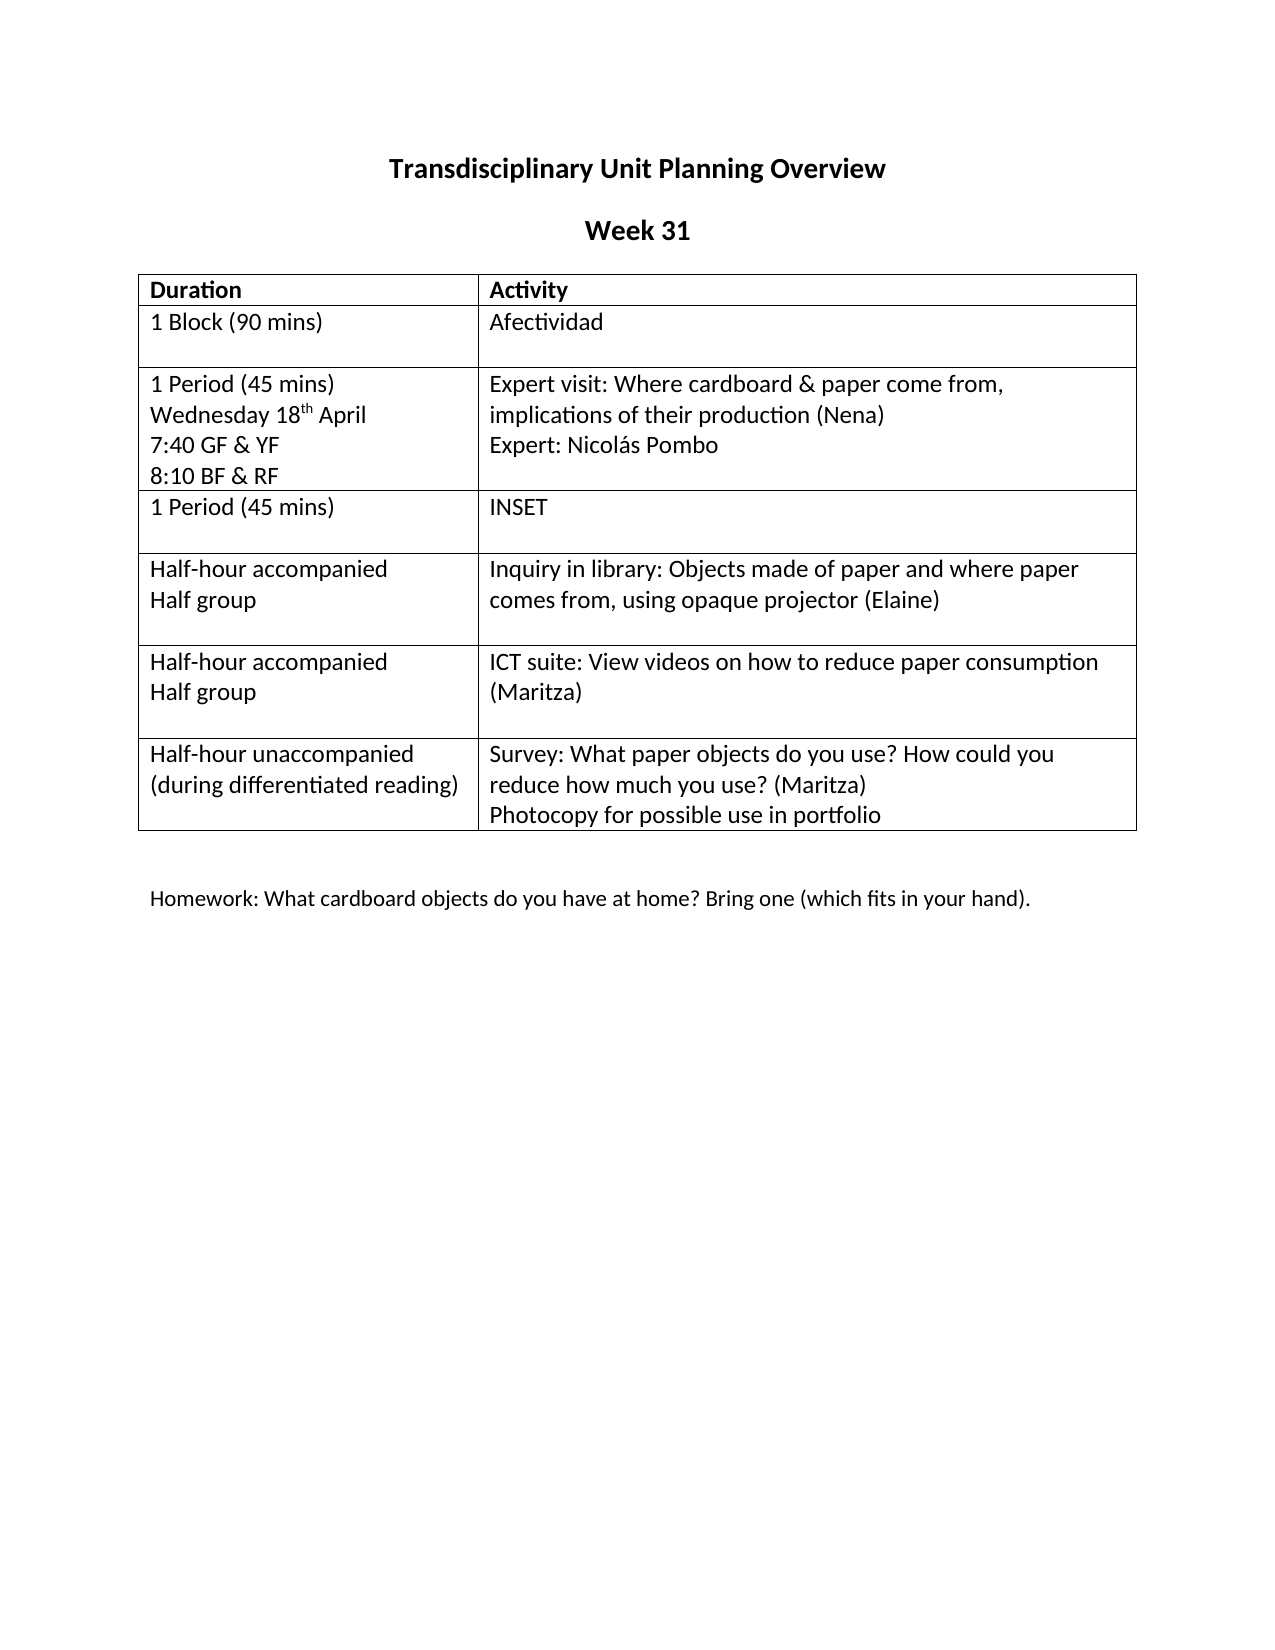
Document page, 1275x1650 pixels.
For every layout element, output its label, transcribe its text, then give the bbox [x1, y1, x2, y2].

table_cell ICT suite: View videos on how to reduce paper consumption (Maritza) [479, 646, 1136, 738]
table_cell Afectividad [479, 306, 1136, 367]
table_cell Half-hour accompanied Half group [139, 646, 478, 738]
table_cell Inquiry in library: Objects made of paper and where paper comes from, using opaque projector (Elaine) [479, 554, 1136, 645]
text Week 31 [150, 212, 1125, 247]
text Homework: What cardboard objects do you have at home? Bring one (which fits in your hand). [150, 884, 1125, 912]
table_cell Half-hour accompanied Half group [139, 554, 478, 645]
table_cell 1 Period (45 mins) Wednesday 18th April 7:40 GF & YF 8:10 BF & RF [139, 368, 478, 490]
table_header Duration [139, 275, 478, 305]
table_cell INSET [479, 491, 1136, 552]
table_cell 1 Block (90 mins) [139, 306, 478, 367]
table_cell Expert visit: Where cardboard & paper come from, implications of their production (Nena) Expert: Nicolás Pombo [479, 368, 1136, 490]
table_cell Survey: What paper objects do you use? How could you reduce how much you use? (Maritza) Photocopy for possible use in portfolio [479, 739, 1136, 830]
text Transdisciplinary Unit Planning Overview [150, 150, 1125, 186]
table_header Activity [479, 275, 1136, 305]
table_cell 1 Period (45 mins) [139, 491, 478, 552]
table_cell Half-hour unaccompanied (during differentiated reading) [139, 739, 478, 830]
